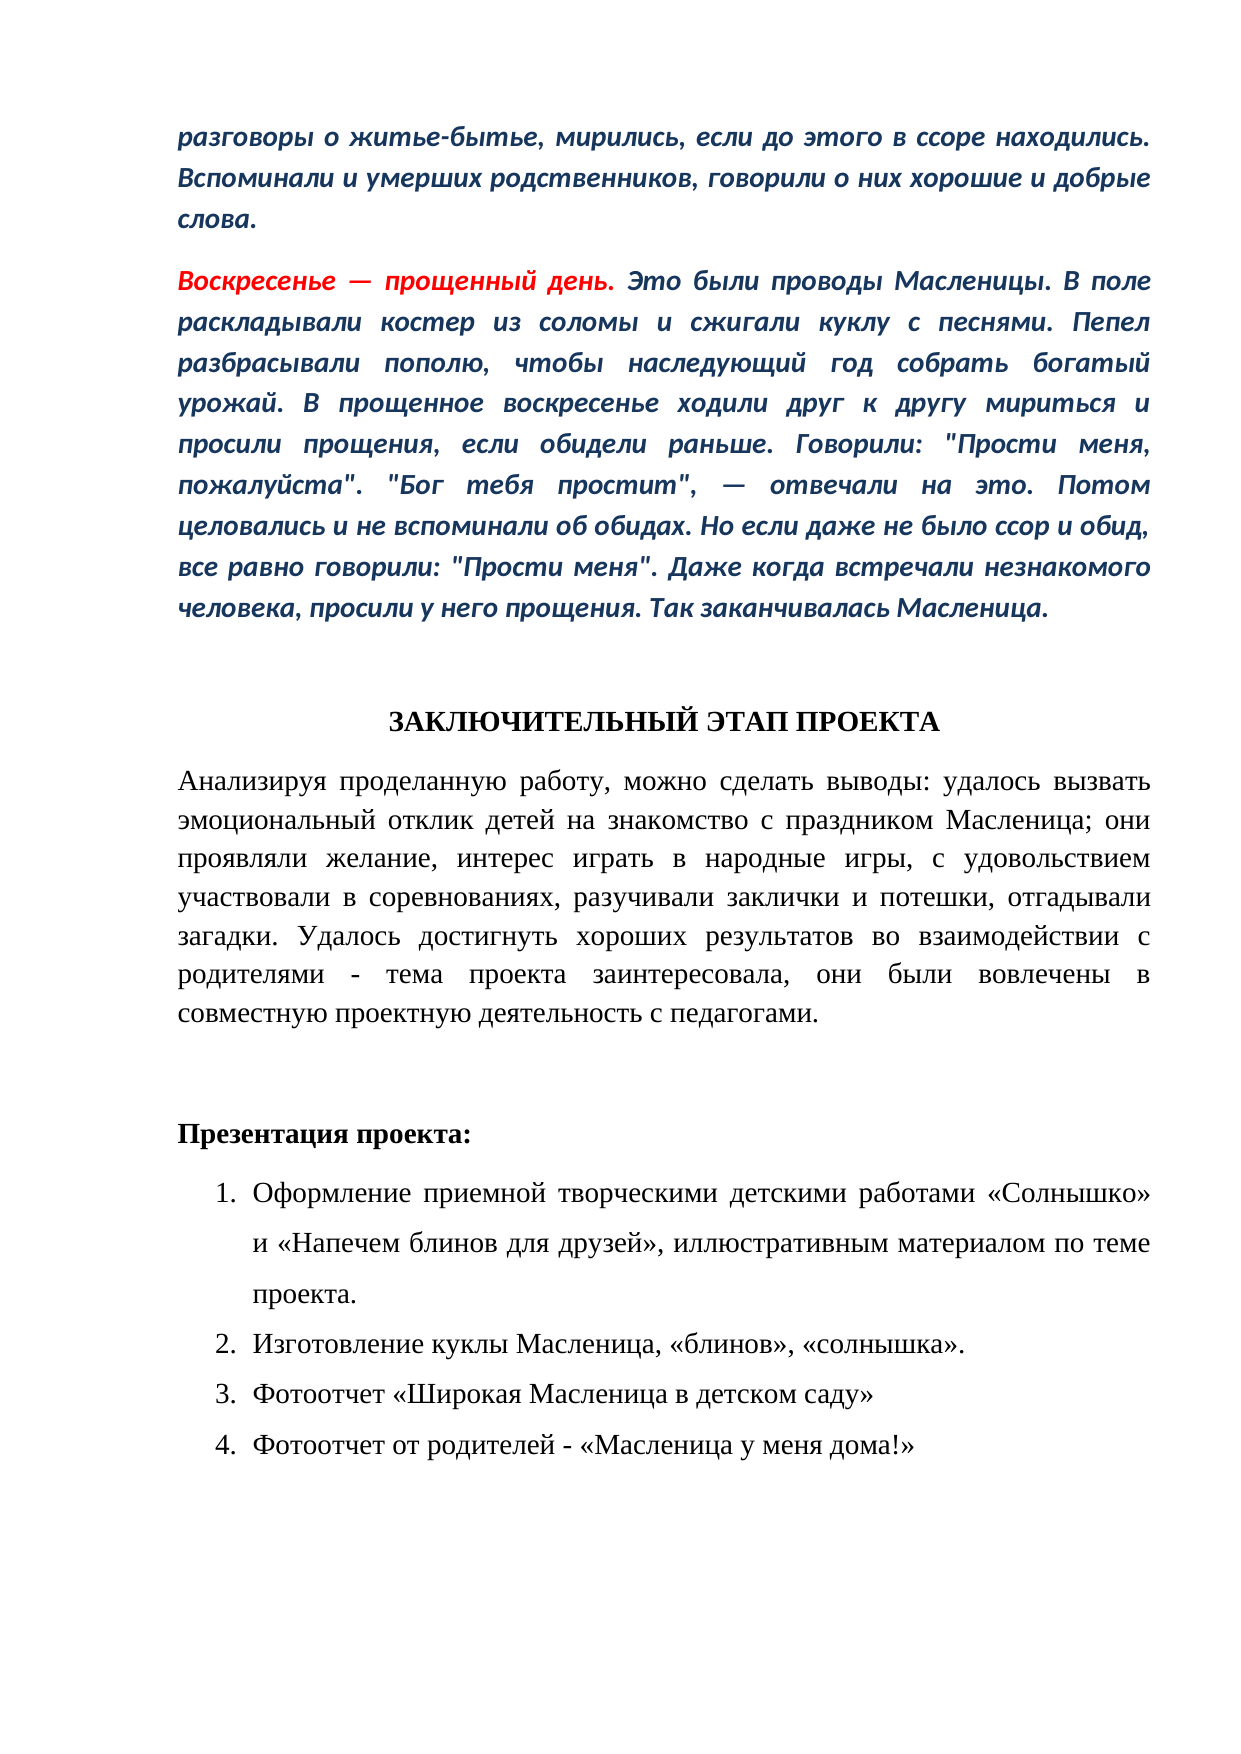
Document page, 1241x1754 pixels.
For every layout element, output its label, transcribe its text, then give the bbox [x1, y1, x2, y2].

list Оформление приемной творческими детскими работами «Солнышко» и «Напечем блинов для друзей», иллюстративным материалом по теме проекта. [215, 1175, 1152, 1309]
list Изготовление куклы Масленица, «блинов», «солнышка». [215, 1326, 1152, 1360]
text Воскресенье — прощенный день. Это были проводы Масленицы. В поле раскладывали костер из соломы и сжигали куклу с песнями. Пепел разбрасывали пополю, чтобы наследующий год собрать богатый урожай. В прощенное воскресенье ходили друг к другу мириться и просили прощения, если обидели раньше. Говорили: "Прости меня, пожалуйста". "Бог тебя простит", — отвечали на это. Потом целовались и не вспоминали об обидах. Но если даже не было ссор и обид, все равно говорили: "Прости меня". Даже когда встречали незнакомого человека, просили у него прощения. Так заканчивалась Масленица. [177, 262, 1152, 625]
text ЗАКЛЮЧИТЕЛЬНЫЙ ЭТАП ПРОЕКТА [177, 704, 1152, 738]
list Фотоотчет «Широкая Масленица в детском саду» [215, 1376, 1152, 1410]
list Фотоотчет от родителей - «Масленица у меня дома!» [215, 1427, 1152, 1460]
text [177, 118, 1152, 236]
text Анализируя проделанную работу, можно сделать выводы: удалось вызвать эмоциональный отклик детей на знакомство с праздником Масленица; они проявляли желание, интерес играть в народные игры, с удовольствием участвовали в соревнованиях, разучивали заклички и потешки, отгадывали загадки. Удалось достигнуть хороших результатов во взаимодействии с родителями - тема проекта заинтересовала, они были вовлечены в совместную проектную деятельность с педагогами. [177, 763, 1152, 1028]
text Презентация проекта: [177, 1116, 1152, 1149]
